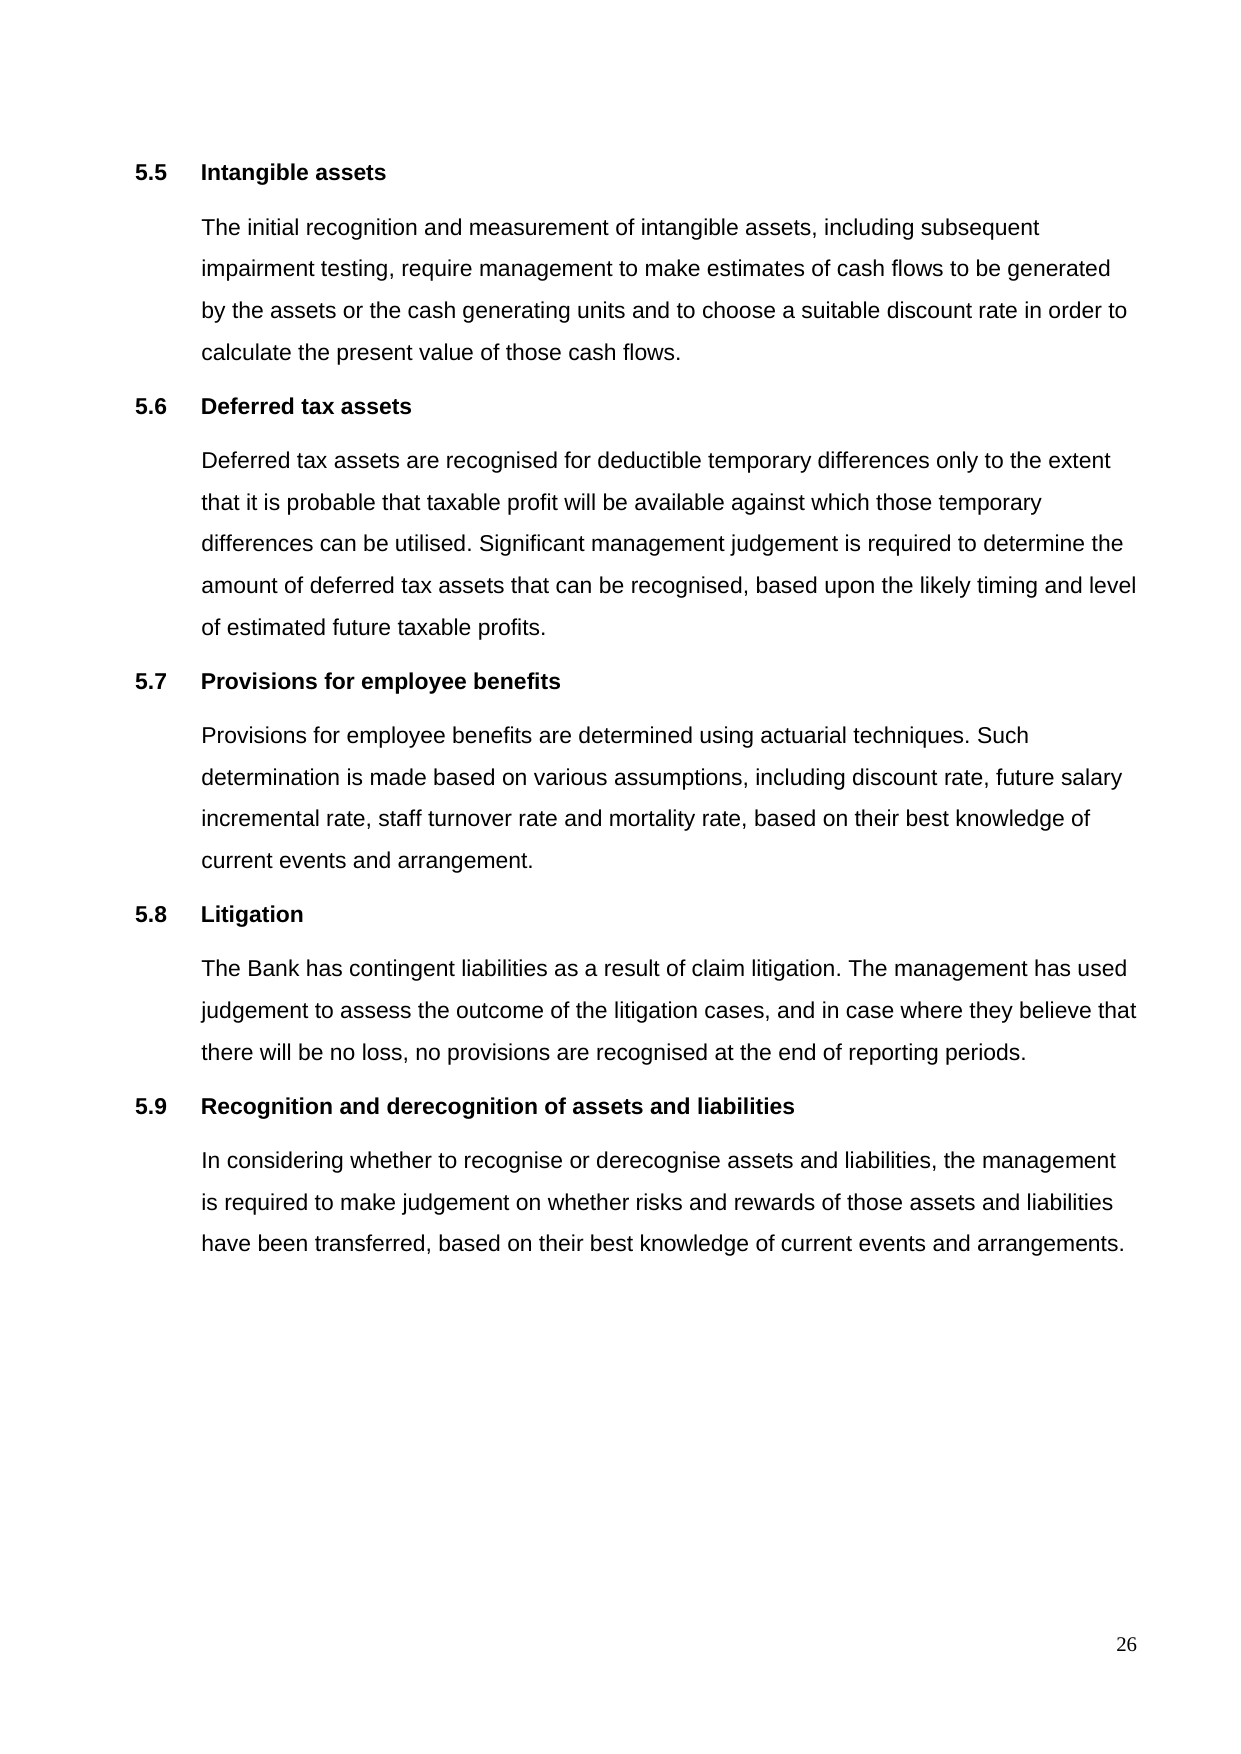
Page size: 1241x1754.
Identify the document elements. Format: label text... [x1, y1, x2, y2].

text The Bank has contingent liabilities as a result of claim litigation. The management has used judgement to assess the outcome of the litigation cases, and in case where they believe that there will be no loss, no provisions are recognised at the end of reporting periods. [201, 943, 1137, 1068]
text 5.7 Provisions for employee benefits [135, 656, 1137, 697]
text Deferred tax assets are recognised for deductible temporary differences only to the extent that it is probable that taxable profit will be available against which those temporary differences can be utilised. Significant management judgement is required to determine the amount of deferred tax assets that can be recognised, based upon the likely timing and level of estimated future taxable profits. [201, 435, 1137, 643]
text In considering whether to recognise or derecognise assets and liabilities, the management is required to make judgement on whether risks and rewards of those assets and liabilities have been transferred, based on their best knowledge of current events and arrangements. [201, 1135, 1137, 1260]
text 5.9 Recognition and derecognition of assets and liabilities [135, 1081, 1137, 1122]
text The initial recognition and measurement of intangible assets, including subsequent impairment testing, require management to make estimates of cash flows to be generated by the assets or the cash generating units and to choose a suitable discount rate in order to calculate the present value of those cash flows. [201, 202, 1137, 368]
text 5.5 Intangible assets [135, 147, 1137, 189]
text Provisions for employee benefits are determined using actuarial techniques. Such determination is made based on various assumptions, including discount rate, future salary incremental rate, staff turnover rate and mortality rate, based on their best knowledge of current events and arrangement. [201, 710, 1137, 877]
text 5.8 Litigation [135, 889, 1137, 931]
text 5.6 Deferred tax assets [135, 381, 1137, 422]
